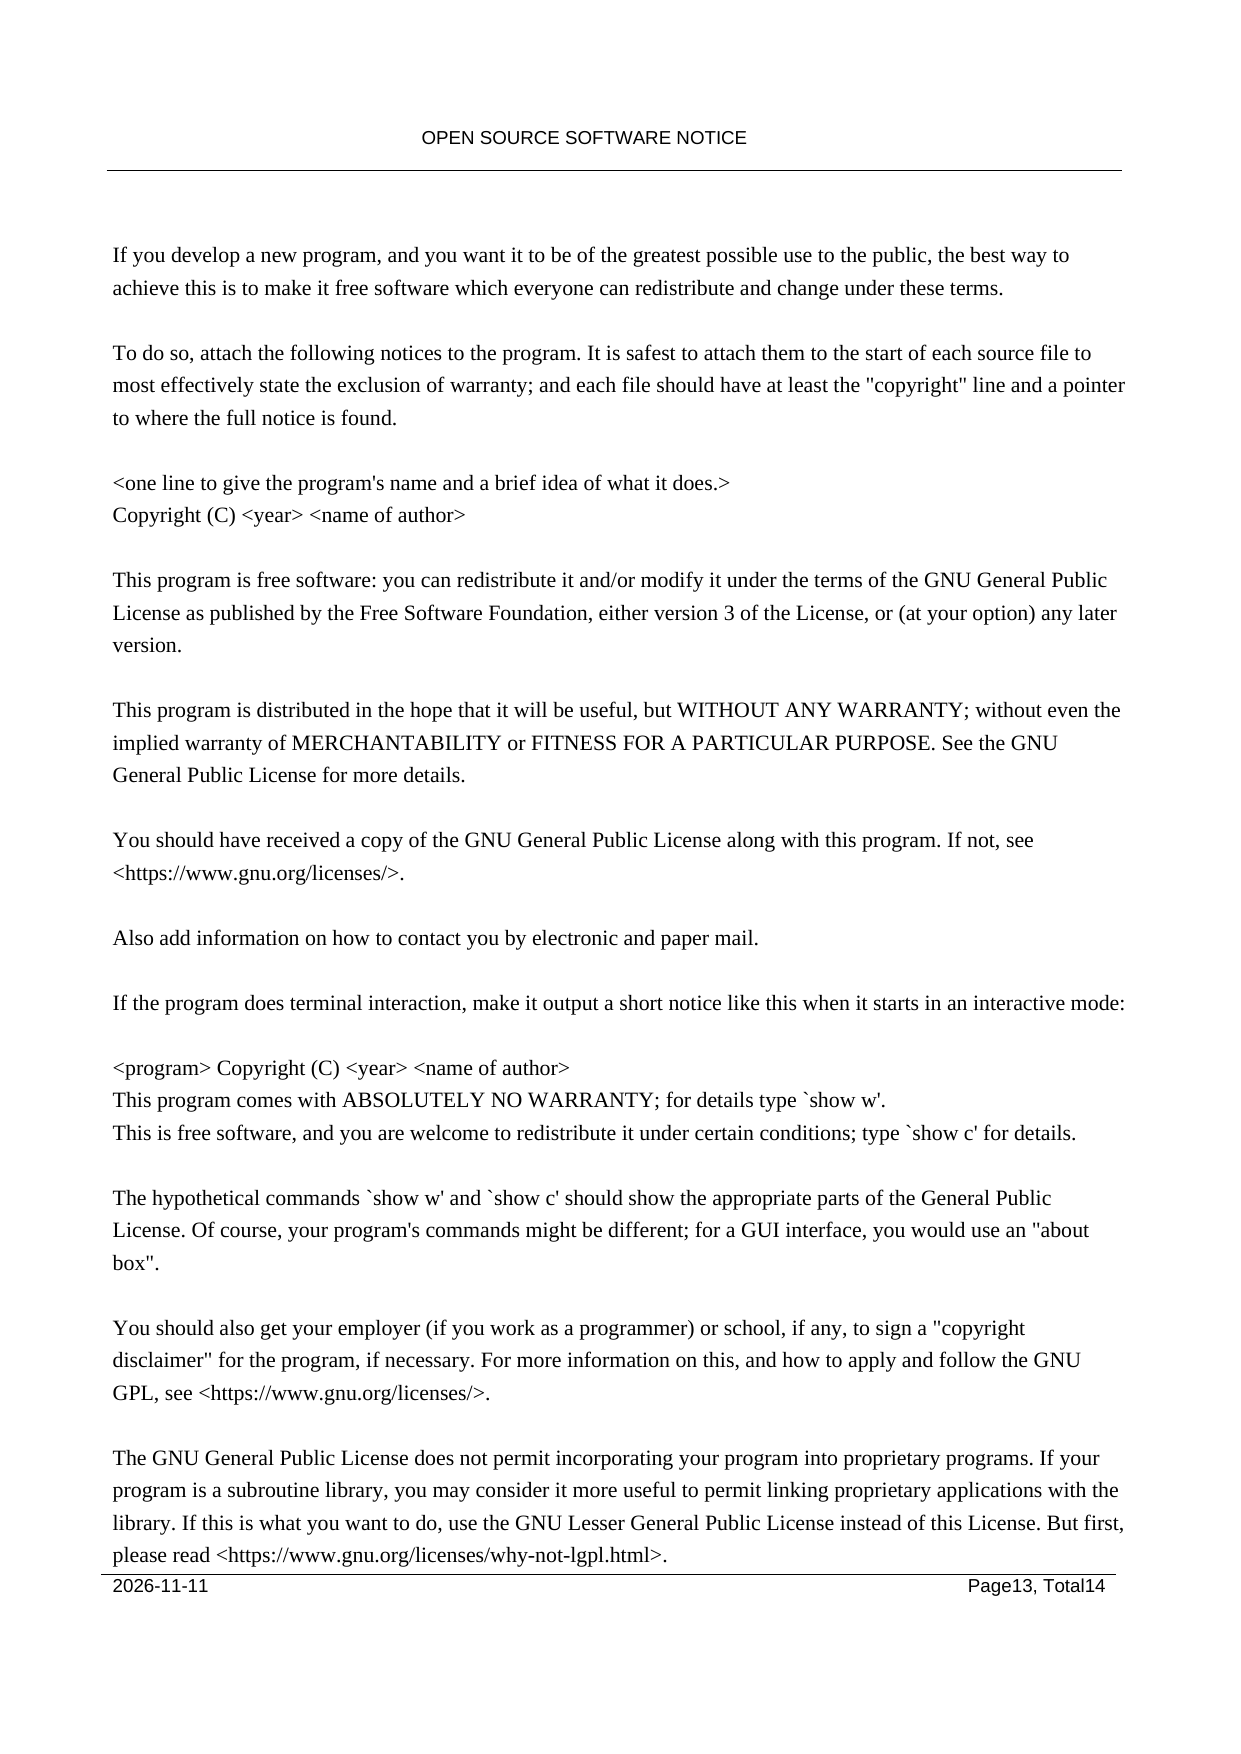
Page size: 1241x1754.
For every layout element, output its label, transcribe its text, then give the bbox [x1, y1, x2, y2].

text This program comes with ABSOLUTELY NO WARRANTY; for details type `show w'. [112, 1084, 1128, 1116]
text <one line to give the program's name and a brief idea of what it does.> [112, 466, 1128, 499]
text You should have received a copy of the GNU General Public License along with this program. If not, see <https://www.gnu.org/licenses/>. [112, 824, 1128, 889]
text You should also get your employer (if you work as a programmer) or school, if any, to sign a "copyright disclaimer" for the program, if necessary. For more information on this, and how to apply and follow the GNU GPL, see <https://www.gnu.org/licenses/>. [112, 1311, 1128, 1409]
text This is free software, and you are welcome to redistribute it under certain conditions; type `show c' for details. [112, 1116, 1128, 1149]
text The hypothetical commands `show w' and `show c' should show the appropriate parts of the General Public License. Of course, your program's commands might be different; for a GUI interface, you would use an "about box". [112, 1181, 1128, 1279]
text To do so, attach the following notices to the program. It is safest to attach them to the start of each source file to most effectively state the exclusion of warranty; and each file should have at least the "copyright" line and a pointer to where the full notice is found. [112, 336, 1128, 434]
text This program is free software: you can redistribute it and/or modify it under the terms of the GNU General Public License as published by the Free Software Foundation, either version 3 of the License, or (at your option) any later version. [112, 564, 1128, 661]
text This program is distributed in the hope that it will be useful, but WITHOUT ANY WARRANTY; without even the implied warranty of MERCHANTABILITY or FITNESS FOR A PARTICULAR PURPOSE. See the GNU General Public License for more details. [112, 694, 1128, 791]
text The GNU General Public License does not permit incorporating your program into proprietary programs. If your program is a subroutine library, you may consider it more useful to permit linking proprietary applications with the library. If this is what you want to do, use the GNU Lesser General Public License instead of this License. But first, please read <https://www.gnu.org/licenses/why-not-lgpl.html>. [112, 1441, 1128, 1571]
text Also add information on how to contact you by electronic and paper mail. [112, 921, 1128, 954]
text If the program does terminal interaction, make it output a short notice like this when it starts in an interactive mode: [112, 986, 1128, 1019]
text If you develop a new program, and you want it to be of the greatest possible use to the public, the best way to achieve this is to make it free software which everyone can redistribute and change under these terms. [112, 239, 1128, 304]
text <program> Copyright (C) <year> <name of author> [112, 1051, 1128, 1084]
text Copyright (C) <year> <name of author> [112, 499, 1128, 531]
